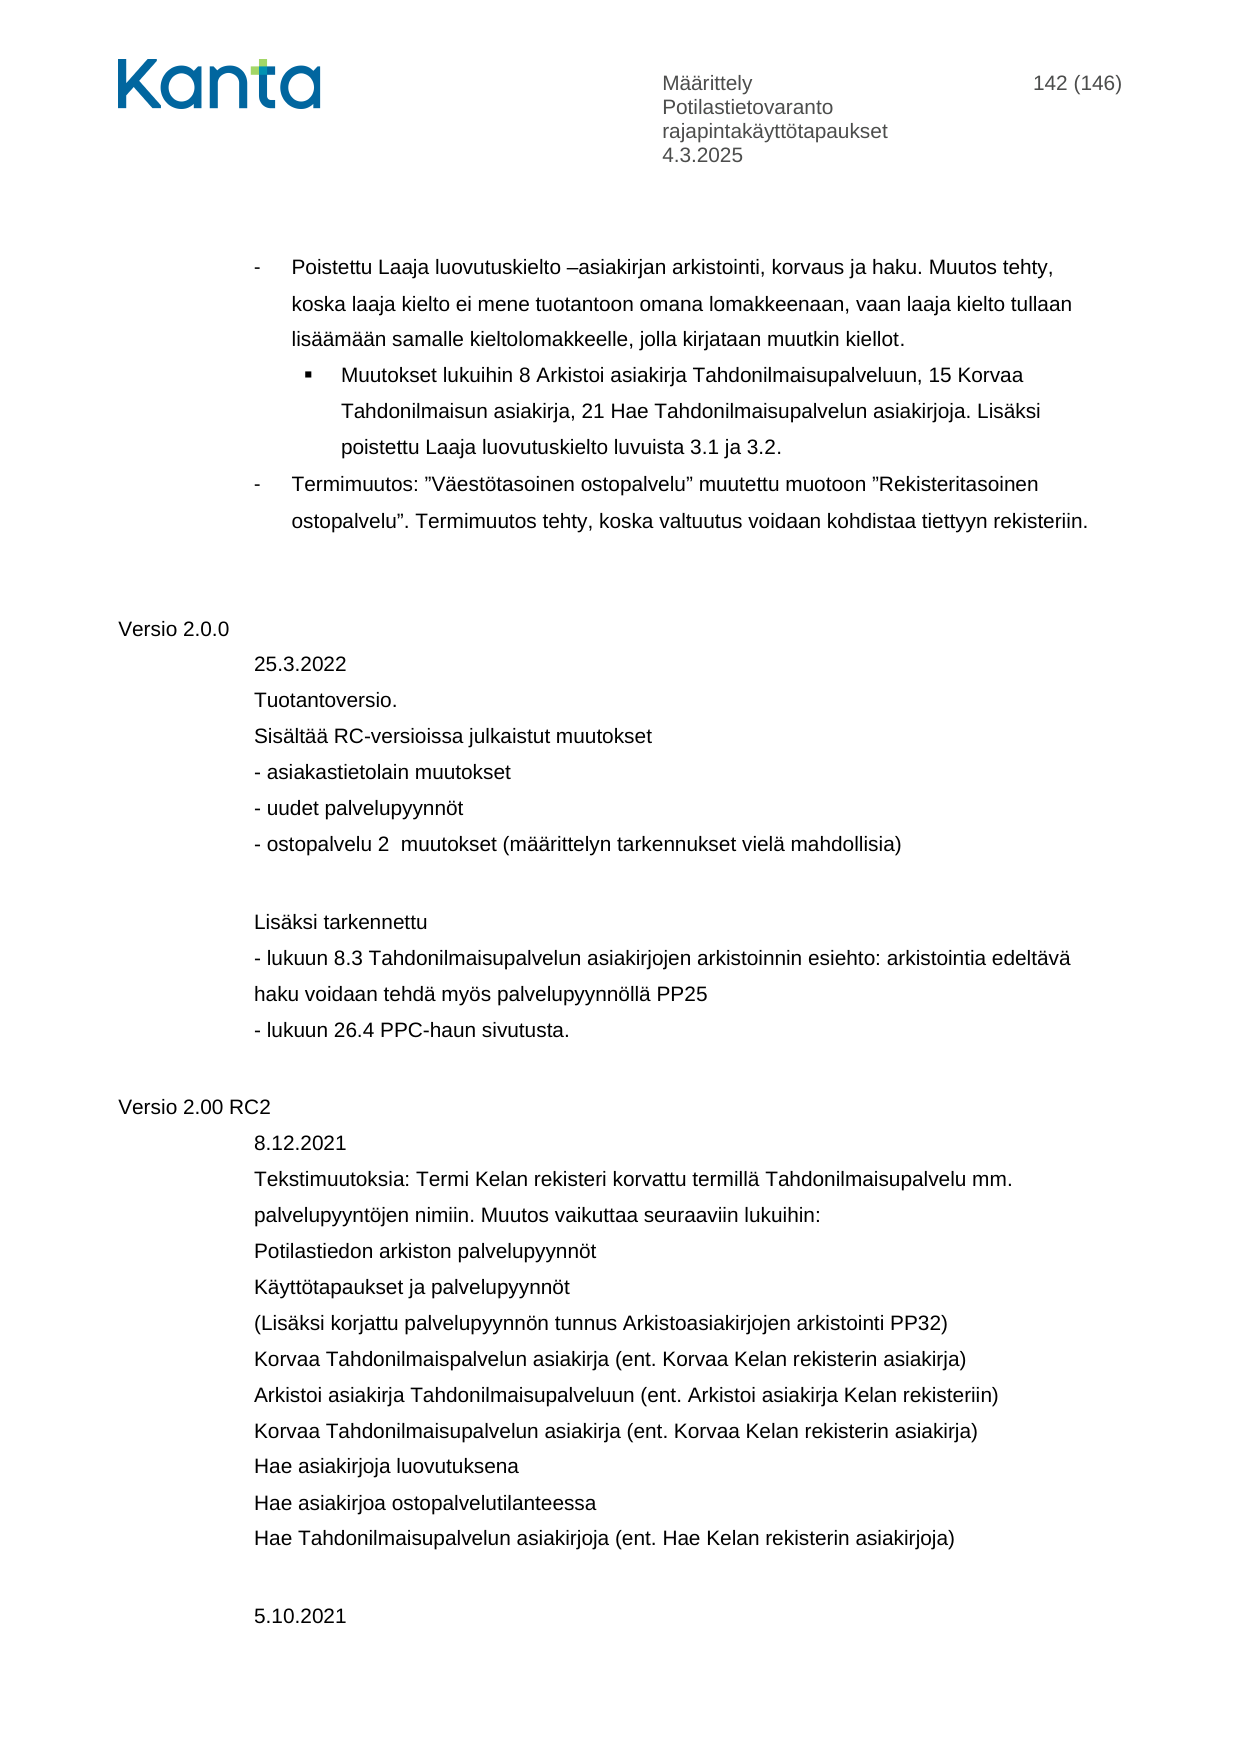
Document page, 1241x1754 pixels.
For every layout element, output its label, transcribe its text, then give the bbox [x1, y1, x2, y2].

picture [118, 59, 321, 109]
text Versio 2.0.0 [118, 616, 1107, 640]
text 8.12.2021 [254, 1131, 1107, 1155]
list Poistettu Laaja luovutuskielto –asiakirjan arkistointi, korvaus ja haku. Muutos tehty, koska laaja kielto ei mene tuotantoon omana lomakkeenaan, vaan laaja kielto tullaan lisäämään samalle kieltolomakkeelle, jolla kirjataan muutkin kiellot. [254, 254, 1107, 351]
text Lisäksi tarkennettu - lukuun 8.3 Tahdonilmaisupalvelun asiakirjojen arkistoinnin esiehto: arkistointia edeltävä haku voidaan tehdä myös palvelupyynnöllä PP25 - lukuun 26.4 PPC-haun sivutusta. [254, 909, 1107, 1041]
list Muutokset lukuihin 8 Arkistoi asiakirja Tahdonilmaisupalveluun, 15 Korvaa Tahdonilmaisun asiakirja, 21 Hae Tahdonilmaisupalvelun asiakirjoja. Lisäksi poistettu Laaja luovutuskielto luvuista 3.1 ja 3.2. [303, 363, 1107, 459]
text Tekstimuutoksia: Termi Kelan rekisteri korvattu termillä Tahdonilmaisupalvelu mm. palvelupyyntöjen nimiin. Muutos vaikuttaa seuraaviin lukuihin: [254, 1167, 1107, 1227]
text 25.3.2022 Tuotantoversio. Sisältää RC-versioissa julkaistut muutokset - asiakastietolain muutokset - uudet palvelupyynnöt - ostopalvelu 2 muutokset (määrittelyn tarkennukset vielä mahdollisia) [254, 652, 1107, 856]
text Versio 2.00 RC2 [118, 1095, 1107, 1119]
text 5.10.2021 [118, 1604, 1107, 1628]
text Potilastiedon arkiston palvelupyynnöt Käyttötapaukset ja palvelupyynnöt (Lisäksi korjattu palvelupyynnön tunnus Arkistoasiakirjojen arkistointi PP32) Korvaa Tahdonilmaispalvelun asiakirja (ent. Korvaa Kelan rekisterin asiakirja) Arkistoi asiakirja Tahdonilmaisupalveluun (ent. Arkistoi asiakirja Kelan rekisteriin) Korvaa Tahdonilmaisupalvelun asiakirja (ent. Korvaa Kelan rekisterin asiakirja) Hae asiakirjoja luovutuksena Hae asiakirjoa ostopalvelutilanteessa Hae Tahdonilmaisupalvelun asiakirjoja (ent. Hae Kelan rekisterin asiakirjoja) [254, 1239, 1107, 1550]
list Termimuutos: ”Väestötasoinen ostopalvelu” muutettu muotoon ”Rekisteritasoinen ostopalvelu”. Termimuutos tehty, koska valtuutus voidaan kohdistaa tiettyyn rekisteriin. [254, 471, 1107, 532]
